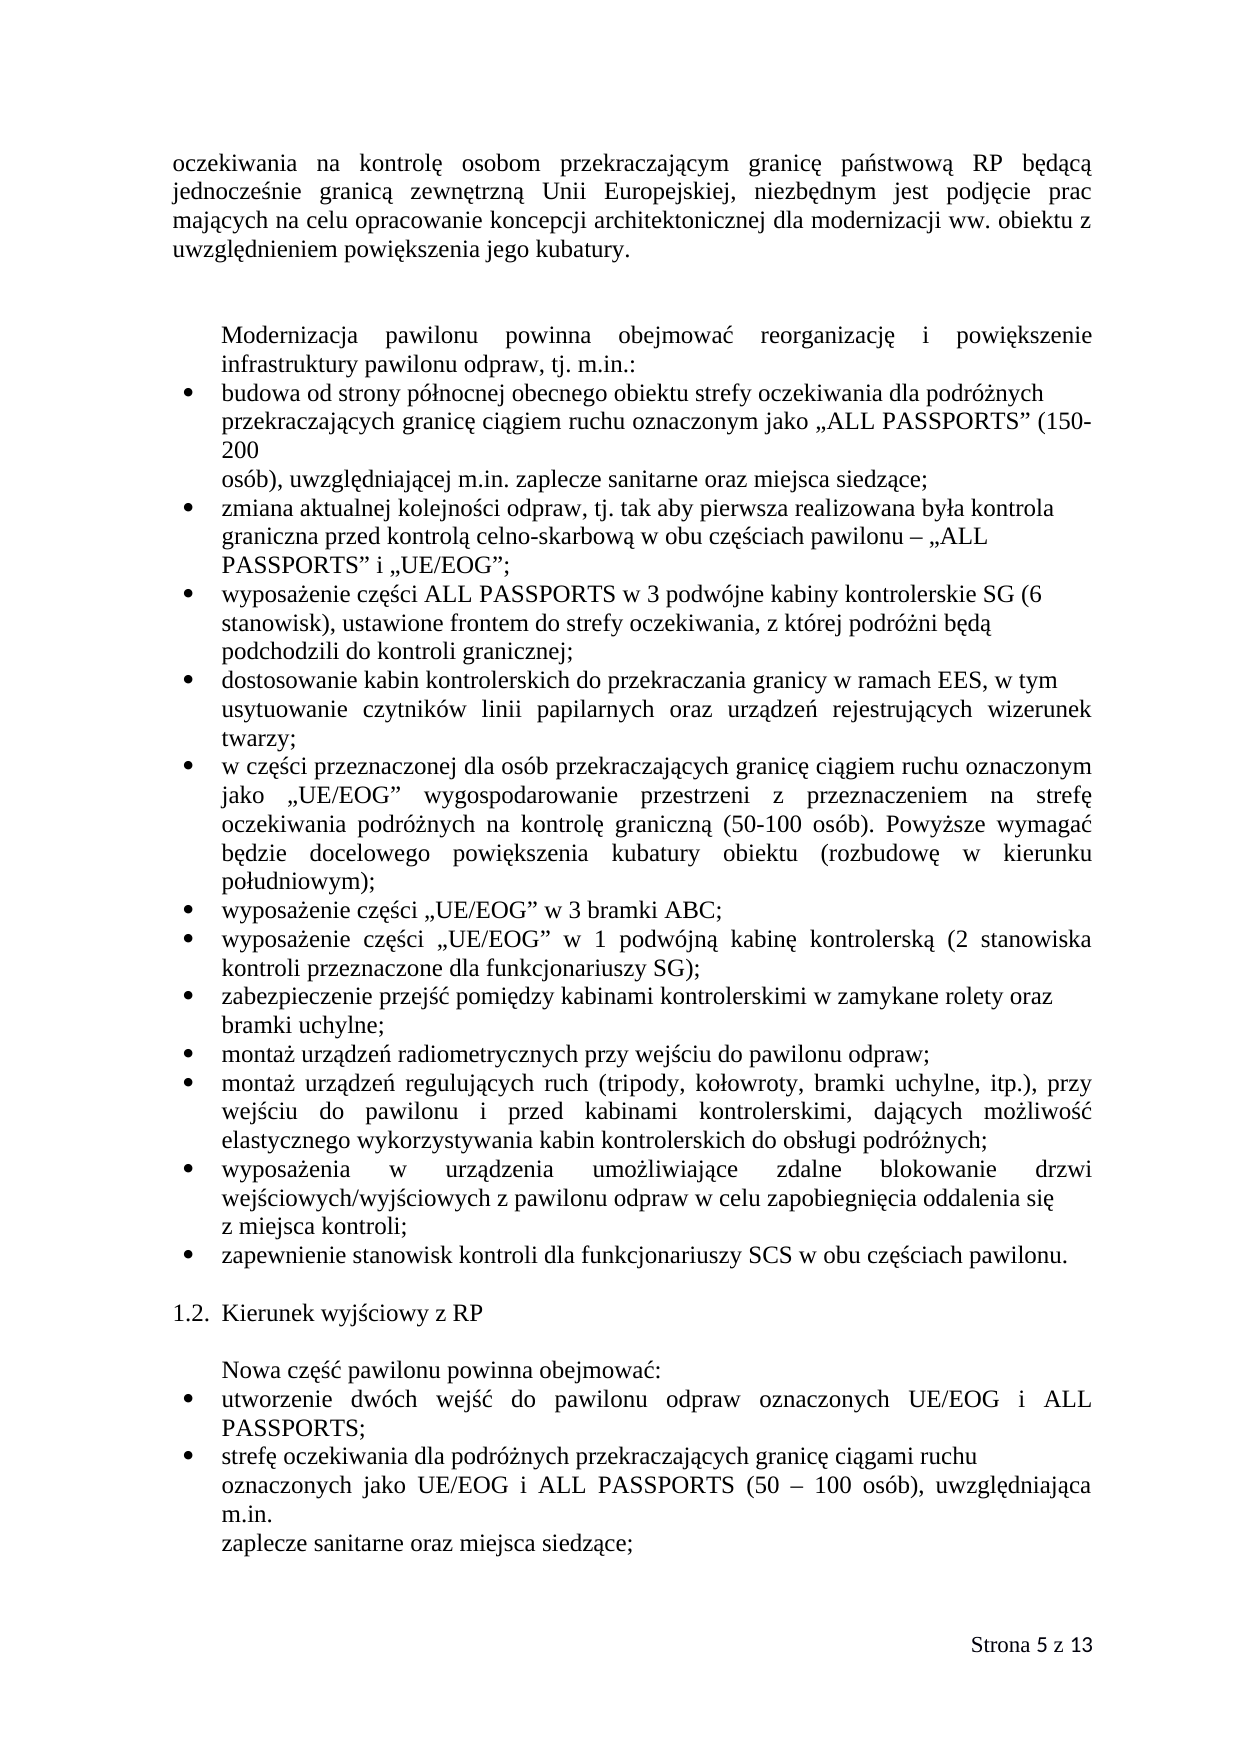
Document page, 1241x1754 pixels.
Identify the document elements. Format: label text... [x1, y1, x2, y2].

list Modernizacja pawilonu powinna obejmować reorganizację i powiększenie infrastruktury pawilonu odpraw, tj. m.in.: [221, 320, 1093, 378]
text 1.2. Kierunek wyjściowy z RP [172, 1298, 1093, 1326]
text z miejsca kontroli; [221, 1211, 1093, 1240]
list montaż urządzeń regulujących ruch (tripody, kołowroty, bramki uchylne, itp.), przy wejściu do pawilonu i przed kabinami kontrolerskimi, dających możliwość elastycznego wykorzystywania kabin kontrolerskich do obsługi podróżnych; [184, 1068, 1093, 1154]
text PASSPORTS” i „UE/EOG”; [221, 550, 1093, 579]
list utworzenie dwóch wejść do pawilonu odpraw oznaczonych UE/EOG i ALL PASSPORTS; [184, 1384, 1093, 1441]
text zaplecze sanitarne oraz miejsca siedzące; [221, 1528, 1093, 1556]
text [172, 148, 1093, 263]
text stanowisk), ustawione frontem do strefy oczekiwania, z której podróżni będą [221, 608, 1093, 636]
list wyposażenie części ALL PASSPORTS w 3 podwójne kabiny kontrolerskie SG (6 [184, 579, 1093, 608]
list montaż urządzeń radiometrycznych przy wejściu do pawilonu odpraw; [184, 1039, 1093, 1068]
list strefę oczekiwania dla podróżnych przekraczających granicę ciągami ruchu [184, 1441, 1093, 1470]
text osób), uwzględniającej m.in. zaplecze sanitarne oraz miejsca siedzące; [221, 464, 1093, 493]
list wyposażenia w urządzenia umożliwiające zdalne blokowanie drzwi wejściowych/wyjściowych z pawilonu odpraw w celu zapobiegnięcia oddalenia się [184, 1154, 1093, 1211]
list zabezpieczenie przejść pomiędzy kabinami kontrolerskimi w zamykane rolety oraz [184, 981, 1093, 1010]
list zmiana aktualnej kolejności odpraw, tj. tak aby pierwsza realizowana była kontrola [184, 493, 1093, 521]
text oznaczonych jako UE/EOG i ALL PASSPORTS (50 – 100 osób), uwzględniająca m.in. [221, 1470, 1093, 1528]
text Nowa część pawilonu powinna obejmować: [221, 1355, 1093, 1384]
list w części przeznaczonej dla osób przekraczających granicę ciągiem ruchu oznaczonym jako „UE/EOG” wygospodarowanie przestrzeni z przeznaczeniem na strefę oczekiwania podróżnych na kontrolę graniczną (50-100 osób). Powyższe wymagać będzie docelowego powiększenia kubatury obiektu (rozbudowę w kierunku południowym); [184, 751, 1093, 895]
text podchodzili do kontroli granicznej; [221, 636, 1093, 665]
list zapewnienie stanowisk kontroli dla funkcjonariuszy SCS w obu częściach pawilonu. [184, 1240, 1093, 1269]
list budowa od strony północnej obecnego obiektu strefy oczekiwania dla podróżnych [184, 378, 1093, 406]
text graniczna przed kontrolą celno-skarbową w obu częściach pawilonu – „ALL [221, 521, 1093, 550]
list wyposażenie części „UE/EOG” w 1 podwójną kabinę kontrolerską (2 stanowiska kontroli przeznaczone dla funkcjonariuszy SG); [184, 924, 1093, 981]
list dostosowanie kabin kontrolerskich do przekraczania granicy w ramach EES, w tym [184, 665, 1093, 694]
text przekraczających granicę ciągiem ruchu oznaczonym jako „ALL PASSPORTS” (150-200 [221, 406, 1093, 464]
text bramki uchylne; [221, 1010, 1093, 1039]
text usytuowanie czytników linii papilarnych oraz urządzeń rejestrujących wizerunek twarzy; [221, 694, 1093, 751]
list wyposażenie części „UE/EOG” w 3 bramki ABC; [184, 895, 1093, 924]
